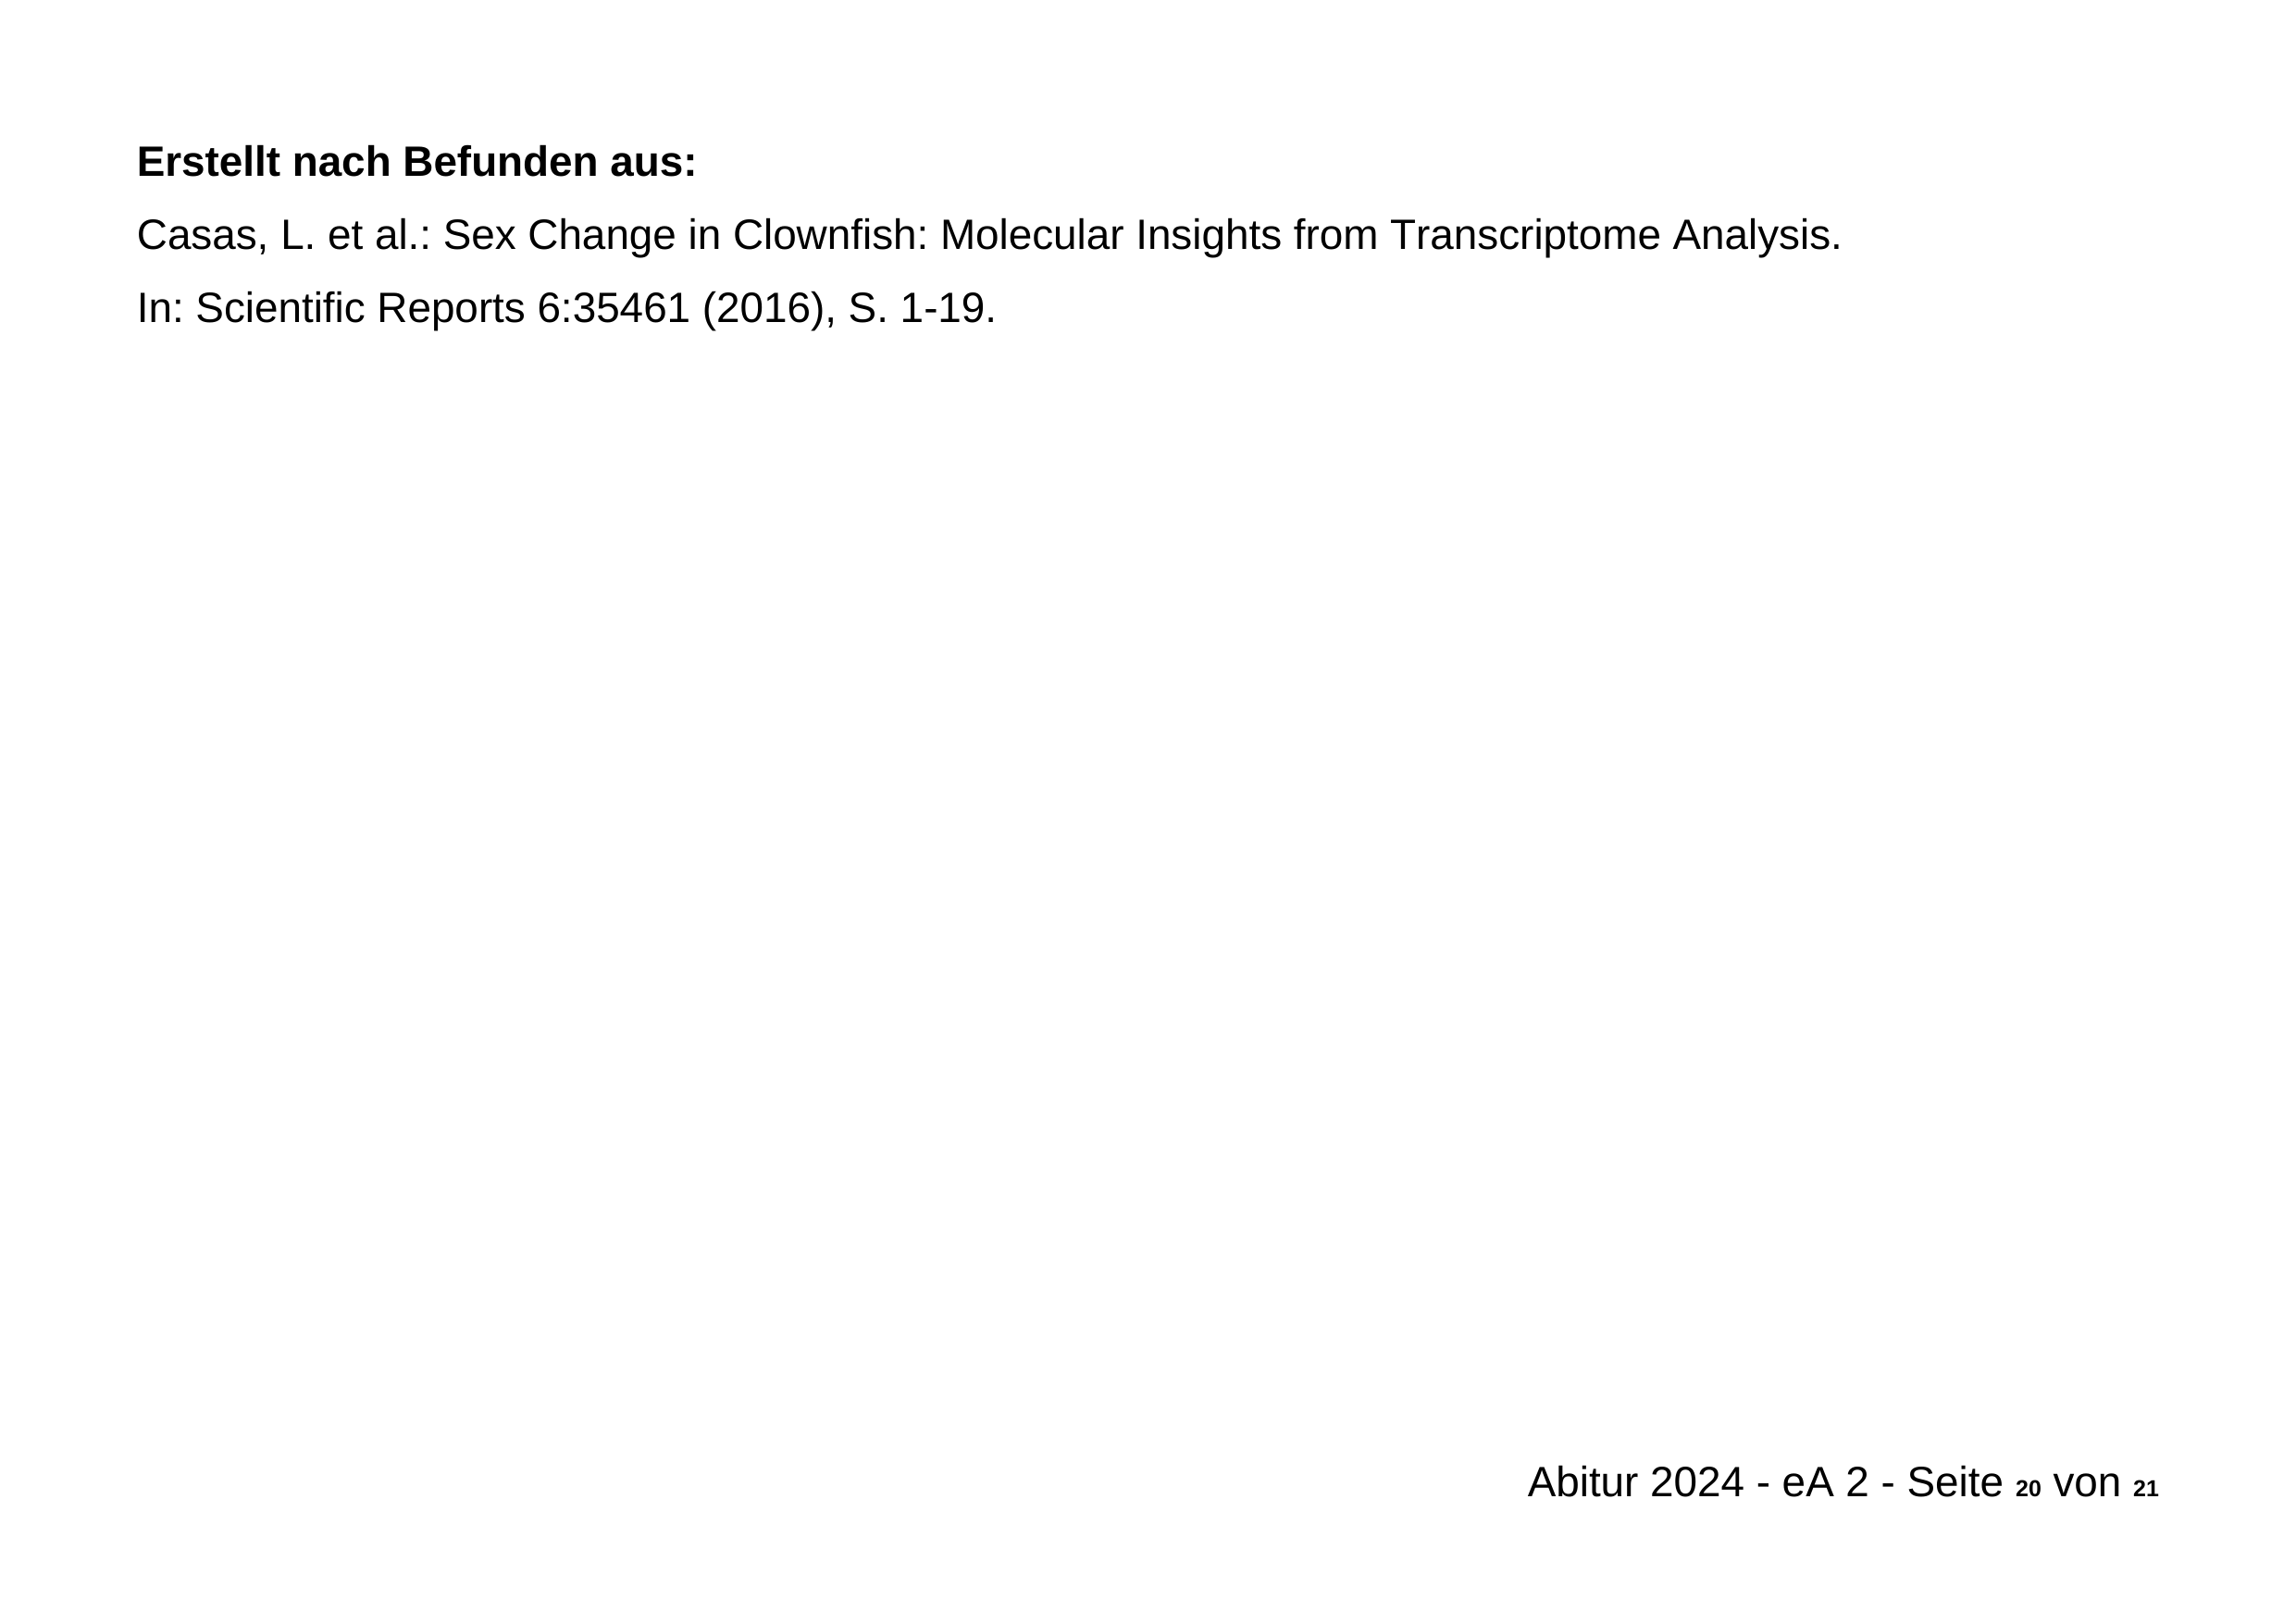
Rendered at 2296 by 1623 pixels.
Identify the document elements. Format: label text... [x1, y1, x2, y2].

text Erstellt nach Befunden aus: Casas, L. et al.: Sex Change in Clownfish: Molecular Insights from Transcriptome Analysis. In: Scientific Reports 6:35461 (2016), S. 1-19. [137, 137, 2159, 331]
